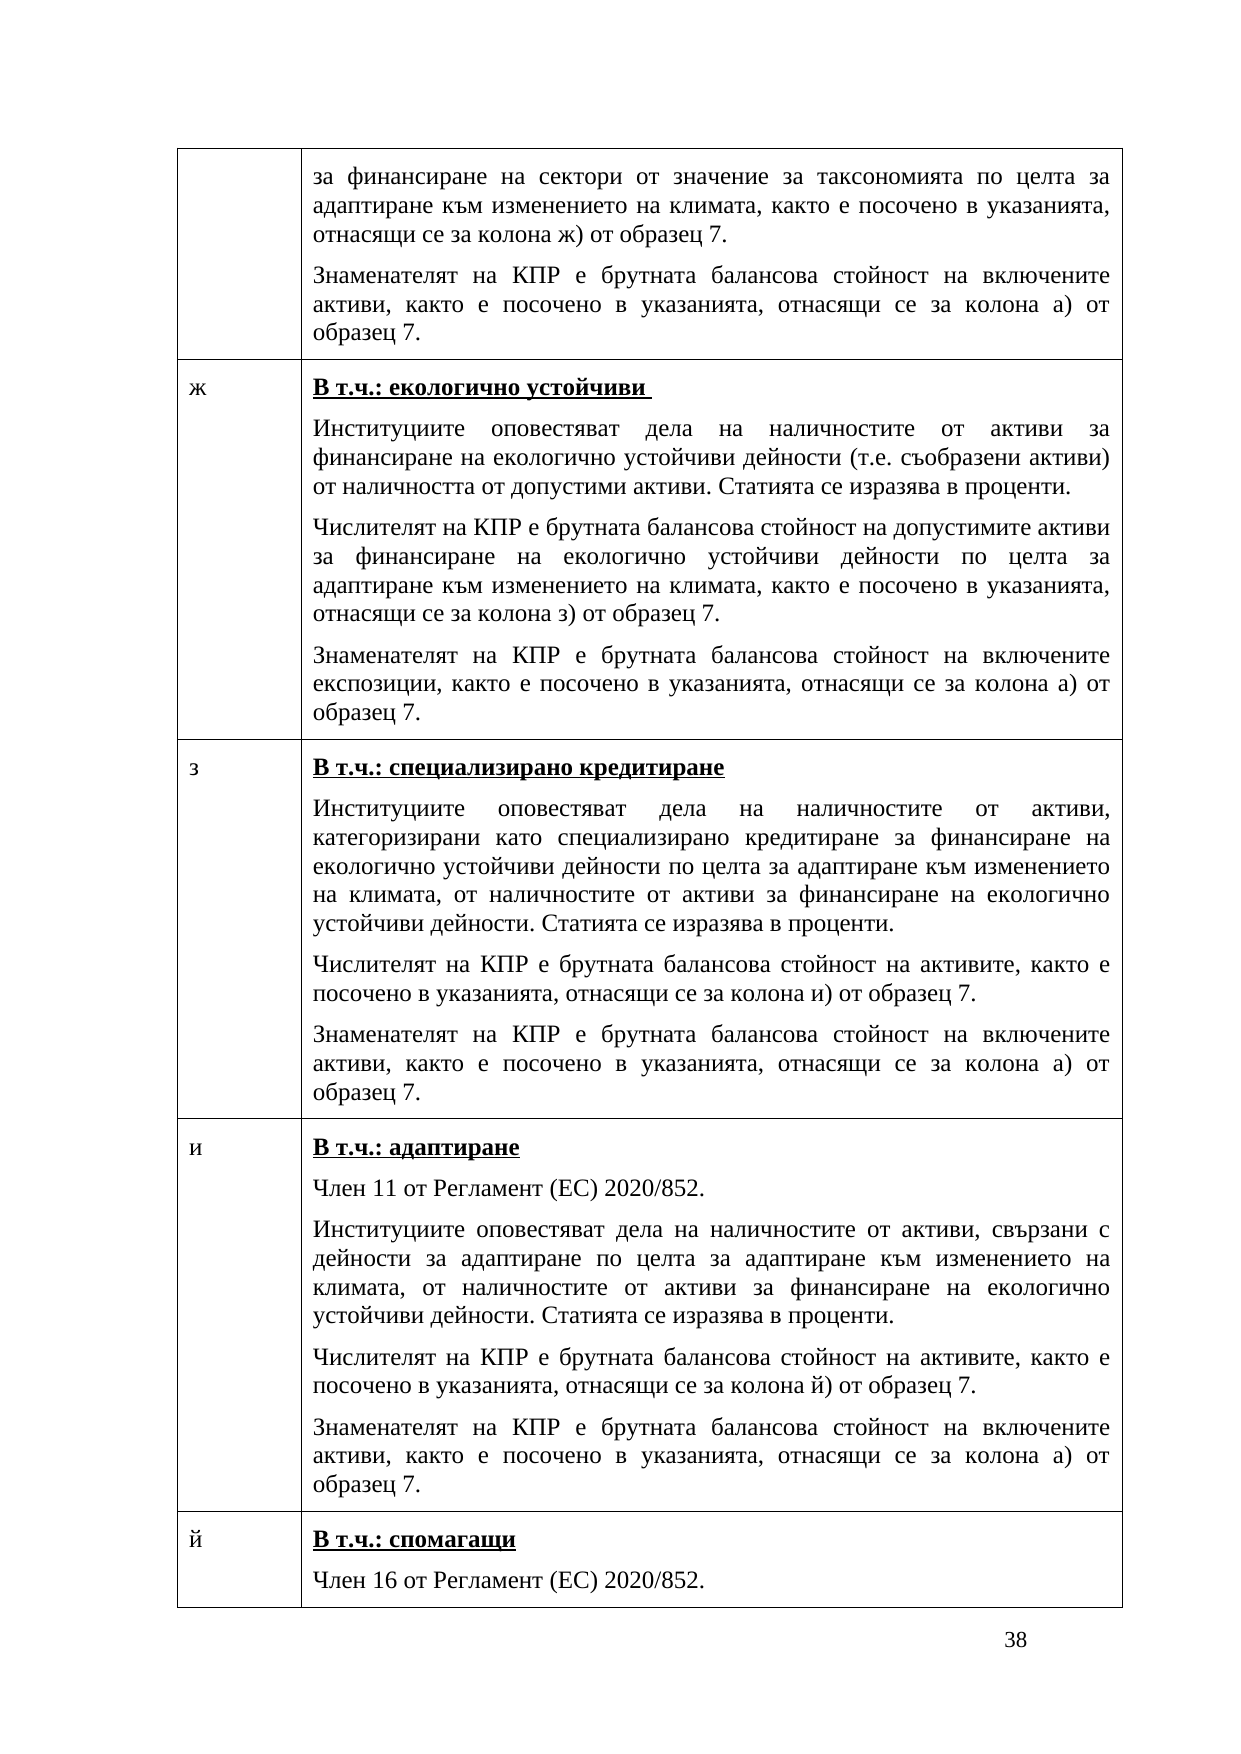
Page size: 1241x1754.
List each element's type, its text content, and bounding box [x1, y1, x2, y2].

table_cell В т.ч.: адаптиране Член 11 от Регламент (ЕС) 2020/852. Институциите оповестяват дела на наличностите от активи, свързани с дейности за адаптиране по целта за адаптиране към изменението на климата, от наличностите от активи за финансиране на екологично устойчиви дейности. Статията се изразява в проценти. Числителят на КПР е брутната балансова стойност на активите, както е посочено в указанията, отнасящи се за колона й) от образец 7. Знаменателят на КПР е брутната балансова стойност на включените активи, както е посочено в указанията, отнасящи се за колона а) от образец 7. [302, 1119, 1122, 1511]
table_cell В т.ч.: екологично устойчиви Институциите оповестяват дела на наличностите от активи за финансиране на екологично устойчиви дейности (т.е. съобразени активи) от наличността от допустими активи. Статията се изразява в проценти. Числителят на КПР е брутната балансова стойност на допустимите активи за финансиране на екологично устойчиви дейности по целта за адаптиране към изменението на климата, както е посочено в указанията, отнасящи се за колона з) от образец 7. Знаменателят на КПР е брутната балансова стойност на включените експозиции, както е посочено в указанията, отнасящи се за колона а) от образец 7. [302, 360, 1122, 738]
table_cell й [178, 1512, 301, 1607]
table_cell В т.ч.: специализирано кредитиране Институциите оповестяват дела на наличностите от активи, категоризирани като специализирано кредитиране за финансиране на екологично устойчиви дейности по целта за адаптиране към изменението на климата, от наличностите от активи за финансиране на екологично устойчиви дейности. Статията се изразява в проценти. Числителят на КПР е брутната балансова стойност на активите, както е посочено в указанията, отнасящи се за колона и) от образец 7. Знаменателят на КПР е брутната балансова стойност на включените активи, както е посочено в указанията, отнасящи се за колона а) от образец 7. [302, 740, 1122, 1118]
table_cell ж [178, 360, 301, 738]
table_cell е [178, 149, 301, 359]
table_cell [302, 149, 1122, 359]
table_cell з [178, 740, 301, 1118]
table_cell и [178, 1119, 301, 1511]
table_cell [302, 1512, 1122, 1607]
